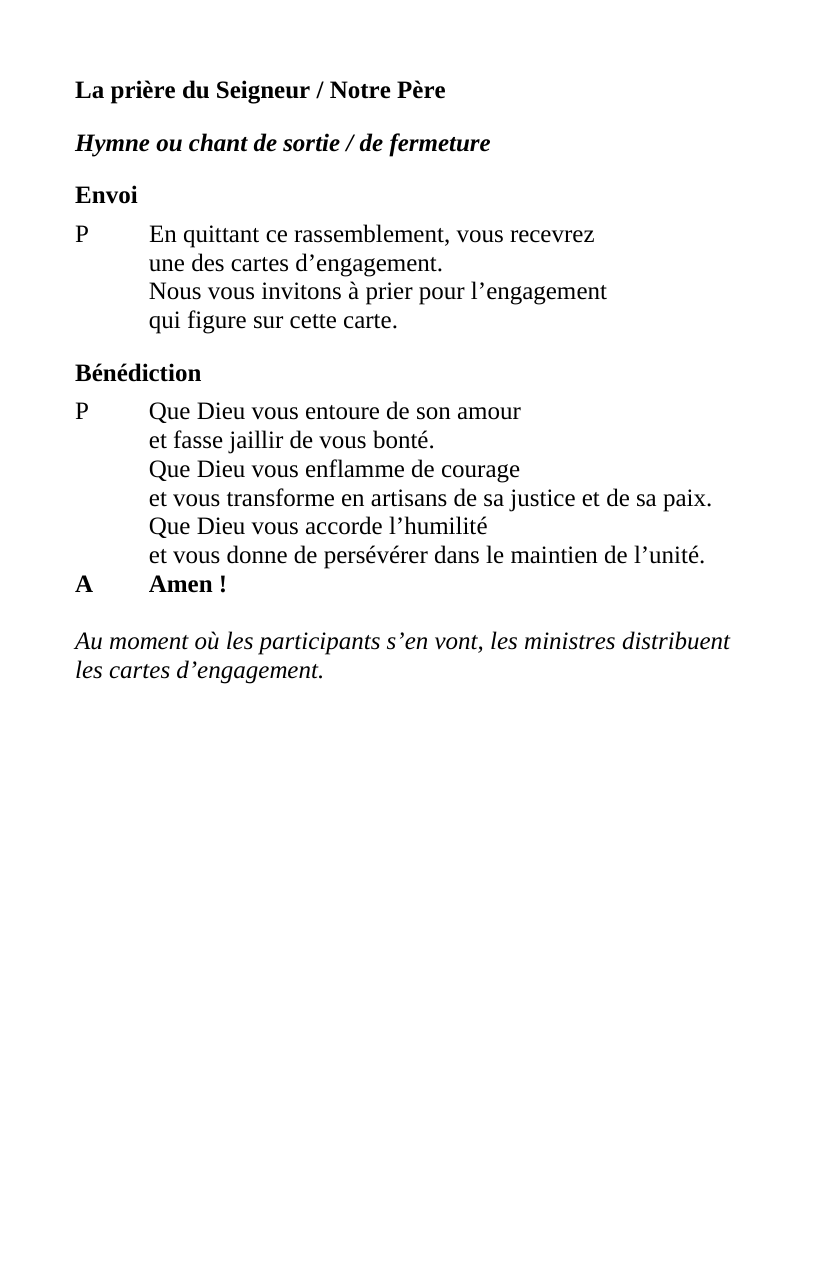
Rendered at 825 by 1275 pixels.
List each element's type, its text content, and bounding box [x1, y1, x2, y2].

text P Que Dieu vous entoure de son amour [75, 396, 750, 425]
text Nous vous invitons à prier pour l’engagement [149, 276, 750, 305]
text et fasse jaillir de vous bonté. [75, 425, 750, 454]
text Que Dieu vous accorde l’humilité [75, 511, 750, 540]
text La prière du Seigneur / Notre Père [75, 75, 750, 104]
text et vous transforme en artisans de sa justice et de sa paix. [75, 483, 750, 511]
text Hymne ou chant de sortie / de fermeture [75, 128, 750, 157]
text P En quittant ce rassemblement, vous recevrez [75, 219, 750, 248]
text A Amen ! [75, 569, 750, 598]
text Au moment où les participants s’en vont, les ministres distribuent les cartes d’engagement. [75, 626, 750, 684]
text Que Dieu vous enflamme de courage [75, 454, 750, 483]
text qui figure sur cette carte. [149, 305, 750, 334]
text et vous donne de persévérer dans le maintien de l’unité. [75, 540, 750, 569]
text Envoi [75, 181, 750, 209]
text Bénédiction [75, 358, 750, 387]
text une des cartes d’engagement. [149, 248, 750, 276]
